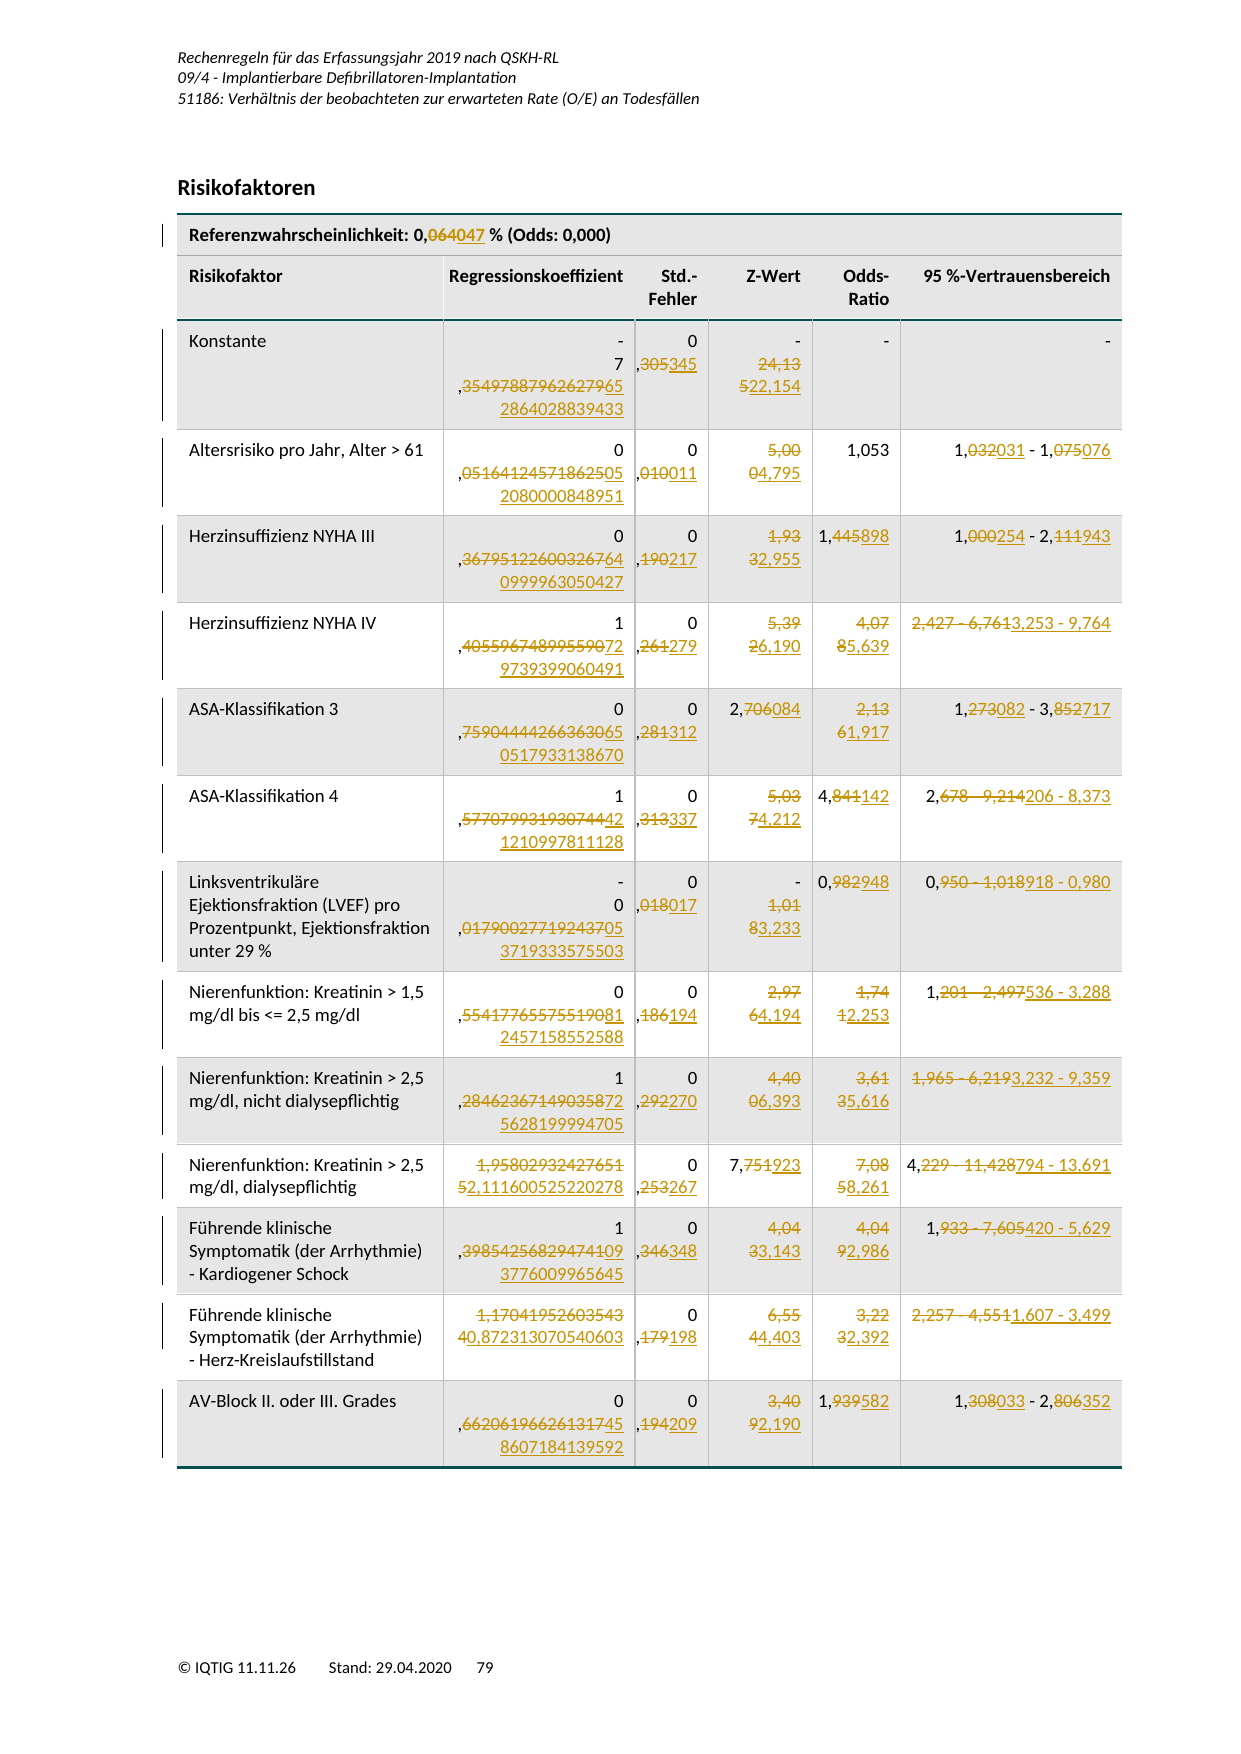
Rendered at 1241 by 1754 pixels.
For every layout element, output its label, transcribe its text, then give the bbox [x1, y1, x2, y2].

table_cell 1, [444, 776, 634, 861]
table_cell Regressionskoeffizient [444, 256, 635, 318]
table_cell - [813, 321, 900, 429]
table_cell 0, [444, 516, 634, 602]
table_cell [813, 1295, 900, 1380]
table_cell 0, [813, 862, 900, 971]
table_cell 0, [636, 516, 708, 602]
table_cell 1, - 3, [901, 689, 1122, 775]
table_cell -0, [444, 862, 634, 971]
table_cell [901, 1058, 1122, 1143]
table_cell 0, [444, 689, 634, 775]
table_cell 1, - 2, [901, 1381, 1122, 1466]
table_cell Z-Wert [709, 256, 812, 318]
table_cell 1, [444, 1208, 634, 1293]
table_cell [709, 430, 812, 515]
table_cell Nierenfunktion: Kreatinin > 1,5 mg/dl bis <= 2,5 mg/dl [177, 972, 443, 1057]
table_cell - [901, 321, 1122, 429]
table_cell Führende klinische Symptomatik (der Arrhythmie) - Herz-Kreislaufstillstand [177, 1295, 443, 1380]
table_cell [709, 972, 812, 1057]
table_cell AV-Block II. oder III. Grades [177, 1381, 443, 1466]
table_cell [813, 603, 900, 688]
table_cell Odds- Ratio [812, 256, 901, 318]
table_cell 0, [636, 862, 708, 971]
table_cell 1, [901, 1208, 1122, 1293]
table_cell Herzinsuffizienz NYHA III [177, 516, 443, 602]
table_cell 1, [444, 603, 634, 688]
table_cell - [709, 862, 812, 971]
table_cell [444, 1295, 634, 1380]
table_cell [709, 516, 812, 602]
table_cell Nierenfunktion: Kreatinin > 2,5 mg/dl, nicht dialysepflichtig [177, 1058, 443, 1143]
table_cell [813, 1058, 900, 1143]
table_cell -7, [444, 321, 634, 429]
table_cell 2, [901, 776, 1122, 861]
table_cell Führende klinische Symptomatik (der Arrhythmie) - Kardiogener Schock [177, 1208, 443, 1293]
table_cell - [709, 321, 812, 429]
table_cell 1, - 2, [901, 516, 1122, 602]
table_cell 0, [636, 321, 708, 429]
table_cell [709, 1058, 812, 1143]
table_cell 0, [444, 972, 634, 1057]
table_cell 2, [709, 689, 812, 775]
table_cell 0, [636, 689, 708, 775]
table_cell 0, [636, 430, 708, 515]
table_cell 0, [636, 972, 708, 1057]
text Risikofaktoren [177, 173, 1122, 201]
table_cell Konstante [177, 321, 443, 429]
table_cell [709, 1381, 812, 1466]
table_header Referenzwahrscheinlichkeit: 0, % (Odds: 0,000) [177, 215, 1122, 255]
table_cell ASA-Klassifikation 4 [177, 776, 443, 861]
table_cell 4, [901, 1145, 1122, 1207]
table_cell 4, [813, 776, 900, 861]
table_cell Herzinsuffizienz NYHA IV [177, 603, 443, 688]
table_cell [709, 1208, 812, 1293]
table_cell [709, 603, 812, 688]
table_cell 0, [636, 603, 708, 688]
table_cell 0, [901, 862, 1122, 971]
table_cell [901, 1295, 1122, 1380]
table_cell 0, [636, 1381, 708, 1466]
table_cell 1, [813, 516, 900, 602]
table_cell [813, 689, 900, 775]
table_cell [709, 776, 812, 861]
table_cell [813, 972, 900, 1057]
table_cell [901, 603, 1122, 688]
table_cell 0, [444, 430, 634, 515]
table_cell [813, 1145, 900, 1207]
table_cell Risikofaktor [177, 256, 443, 318]
table_cell 0, [636, 776, 708, 861]
table_cell 0, [636, 1058, 708, 1143]
table_cell 0, [444, 1381, 634, 1466]
table_cell 1, - 1, [901, 430, 1122, 515]
table_cell 1,053 [813, 430, 900, 515]
table_cell Linksventrikuläre Ejektionsfraktion (LVEF) pro Prozentpunkt, Ejektionsfraktion unter 29 % [177, 862, 443, 971]
table_cell Nierenfunktion: Kreatinin > 2,5 mg/dl, dialysepflichtig [177, 1145, 443, 1207]
table_cell 95 %-Vertrauensbereich [901, 256, 1122, 318]
table_cell 1, [901, 972, 1122, 1057]
table_cell Std.- Fehler [635, 256, 709, 318]
table_cell [813, 1208, 900, 1293]
table_cell 1, [813, 1381, 900, 1466]
table_cell 0, [636, 1295, 708, 1380]
table_cell Altersrisiko pro Jahr, Alter > 61 [177, 430, 443, 515]
table_cell 0, [636, 1208, 708, 1293]
table_cell 0, [636, 1145, 708, 1207]
table_cell [444, 1145, 634, 1207]
table_cell [709, 1295, 812, 1380]
table_cell ASA-Klassifikation 3 [177, 689, 443, 775]
table_cell 7, [709, 1145, 812, 1207]
table_cell 1, [444, 1058, 634, 1143]
